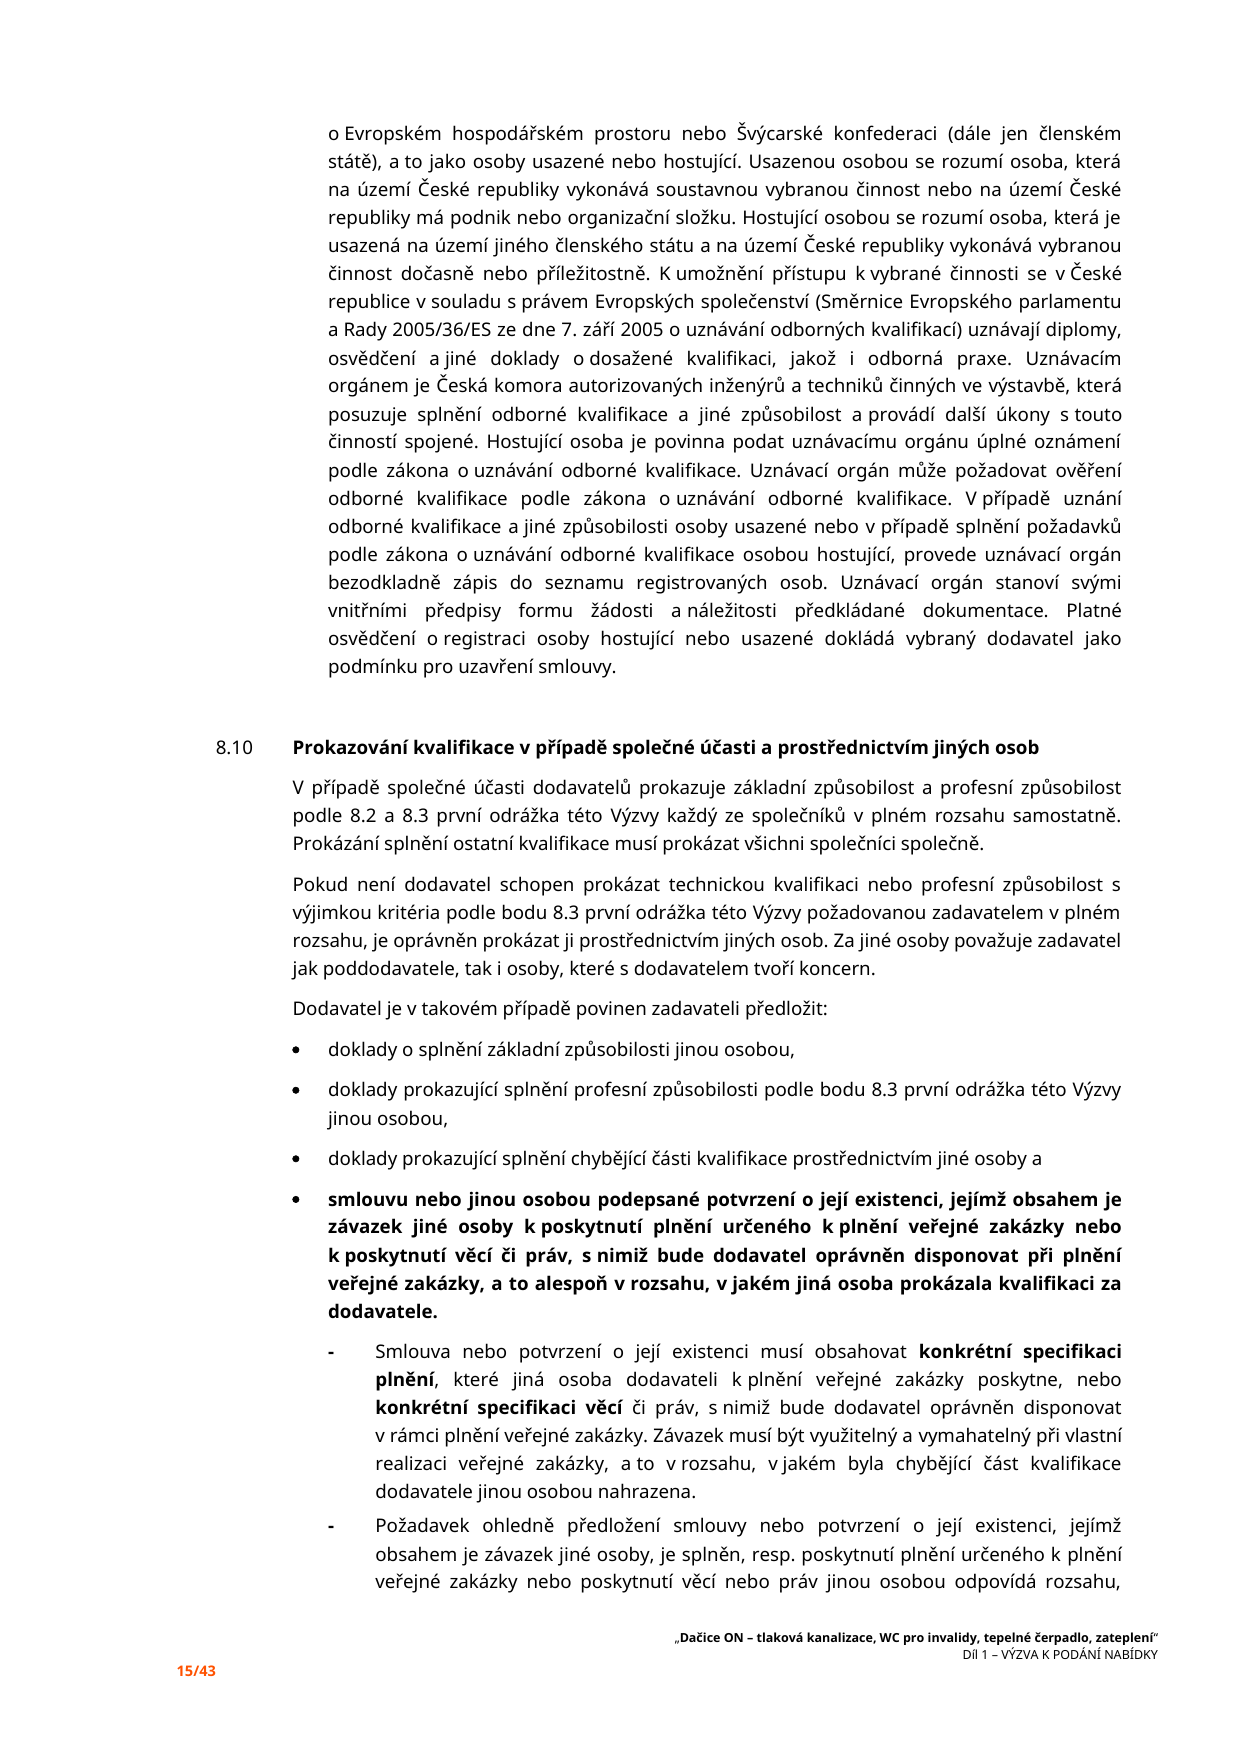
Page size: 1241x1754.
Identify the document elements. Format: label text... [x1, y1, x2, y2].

text V případě společné účasti dodavatelů prokazuje základní způsobilost a profesní způsobilost podle 8.2 a 8.3 první odrážka této Výzvy každý ze společníků v plném rozsahu samostatně. Prokázání splnění ostatní kvalifikace musí prokázat všichni společníci společně. [292, 774, 1122, 856]
text doklady prokazující splnění chybějící části kvalifikace prostřednictvím jiné osoby a [292, 1145, 1122, 1171]
text Prokazování kvalifikace v případě společné účasti a prostřednictvím jiných osob [216, 734, 1122, 759]
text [328, 1513, 1122, 1594]
text doklady prokazující splnění profesní způsobilosti podle bodu 8.3 první odrážka této Výzvy jinou osobou, [292, 1077, 1122, 1130]
text smlouvu nebo jinou osobou podepsané potvrzení o její existenci, jejímž obsahem je závazek jiné osoby k poskytnutí plnění určeného k plnění veřejné zakázky nebo k poskytnutí věcí či práv, s nimiž bude dodavatel oprávněn disponovat při plnění veřejné zakázky, a to alespoň v rozsahu, v jakém jiná osoba prokázala kvalifikaci za dodavatele. [292, 1186, 1122, 1323]
text Dodavatel je v takovém případě povinen zadavateli předložit: [292, 996, 1122, 1021]
text doklady o splnění základní způsobilosti jinou osobou, [292, 1036, 1122, 1062]
text Smlouva nebo potvrzení o její existenci musí obsahovat konkrétní specifikaci plnění, které jiná osoba dodavateli k plnění veřejné zakázky poskytne, nebo konkrétní specifikaci věcí či práv, s nimiž bude dodavatel oprávněn disponovat v rámci plnění veřejné zakázky. Závazek musí být využitelný a vymahatelný při vlastní realizaci veřejné zakázky, a to v rozsahu, v jakém byla chybějící část kvalifikace dodavatele jinou osobou nahrazena. [328, 1338, 1122, 1504]
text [292, 121, 1122, 678]
text Pokud není dodavatel schopen prokázat technickou kvalifikaci nebo profesní způsobilost s výjimkou kritéria podle bodu 8.3 první odrážka této Výzvy požadovanou zadavatelem v plném rozsahu, je oprávněn prokázat ji prostřednictvím jiných osob. Za jiné osoby považuje zadavatel jak poddodavatele, tak i osoby, které s dodavatelem tvoří koncern. [292, 871, 1122, 981]
